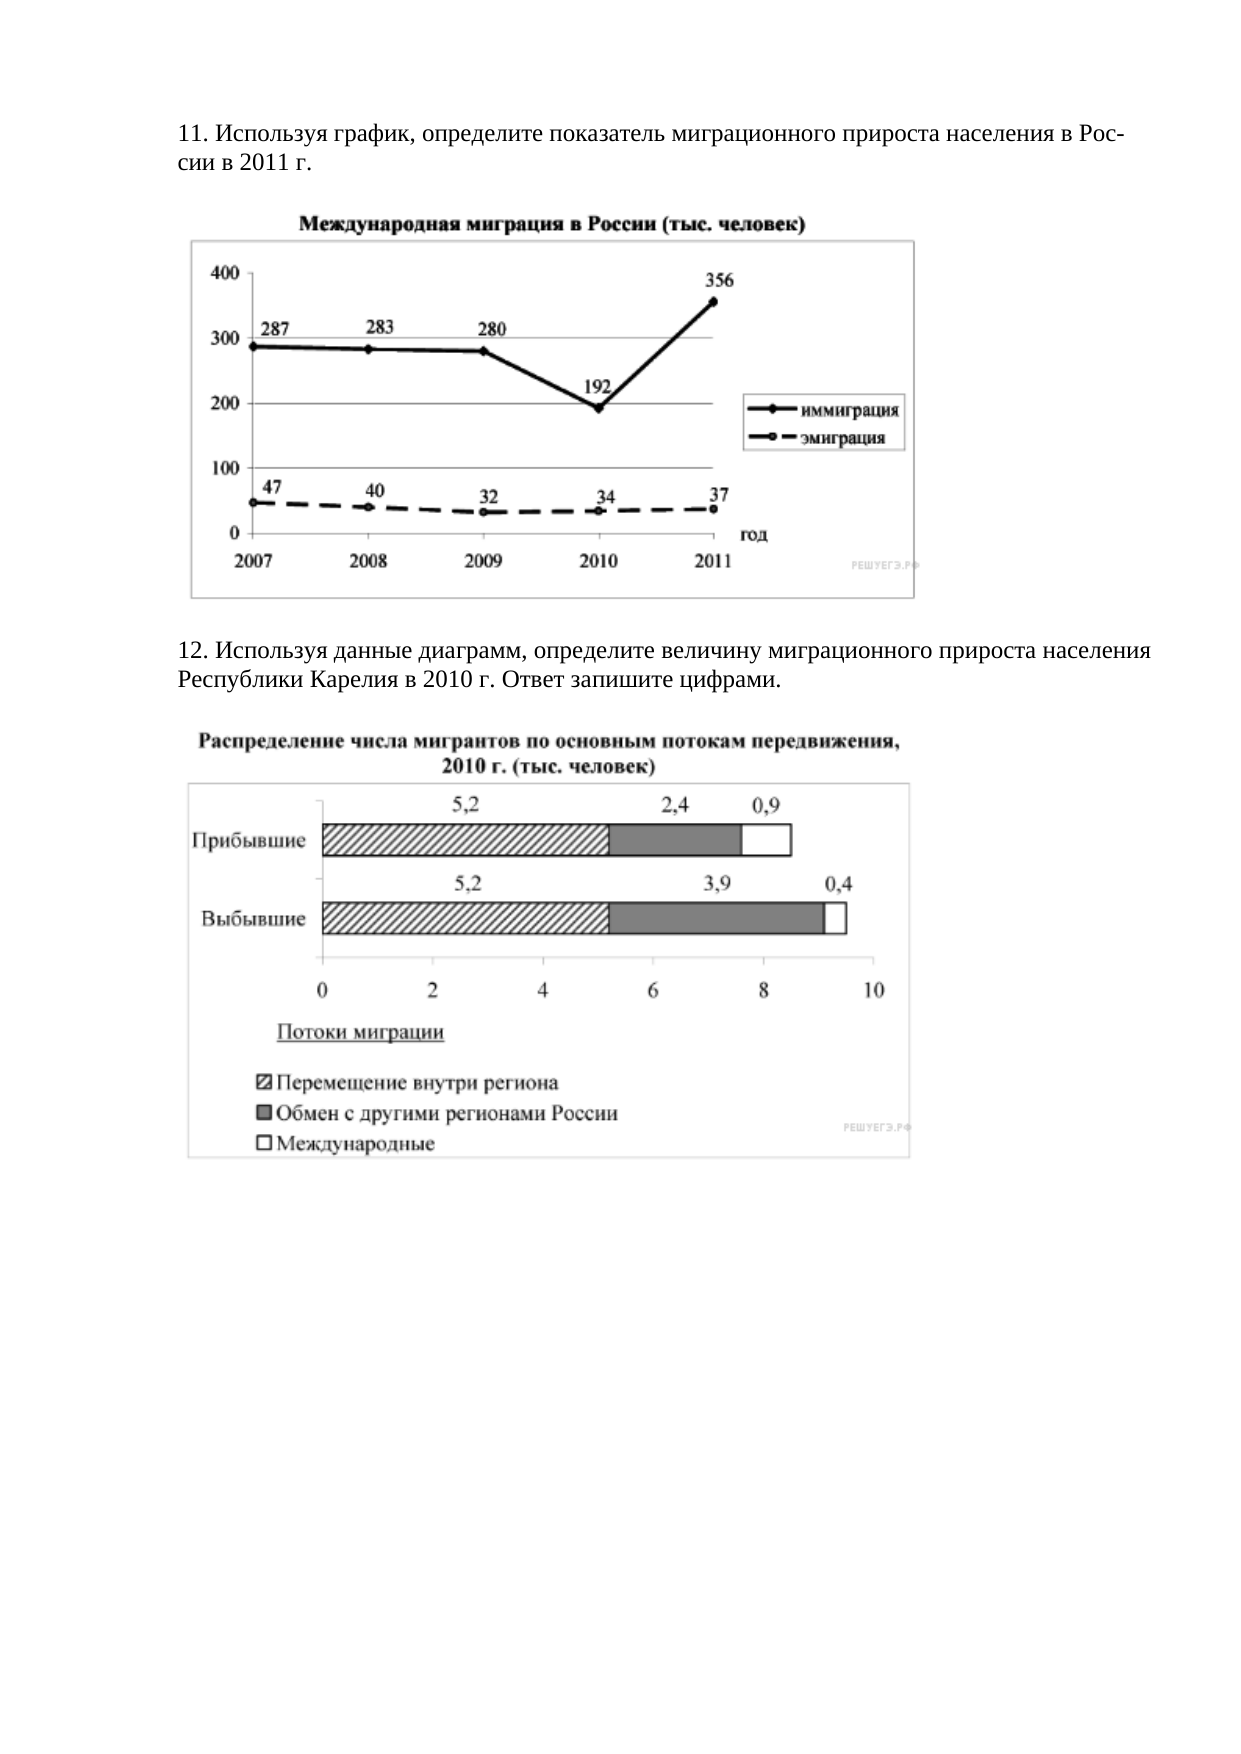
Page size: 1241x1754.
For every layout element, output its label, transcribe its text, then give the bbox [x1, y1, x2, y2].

picture [177, 204, 926, 607]
text 11. Используя график, определите показатель миграционного прироста населения в России в 2011 г. [177, 118, 1152, 176]
picture [177, 722, 918, 1169]
text 12. Используя данные диаграмм, определите величину миграционного прироста населения Республики Карелия в 2010 г. Ответ запишите цифрами. [177, 636, 1152, 693]
